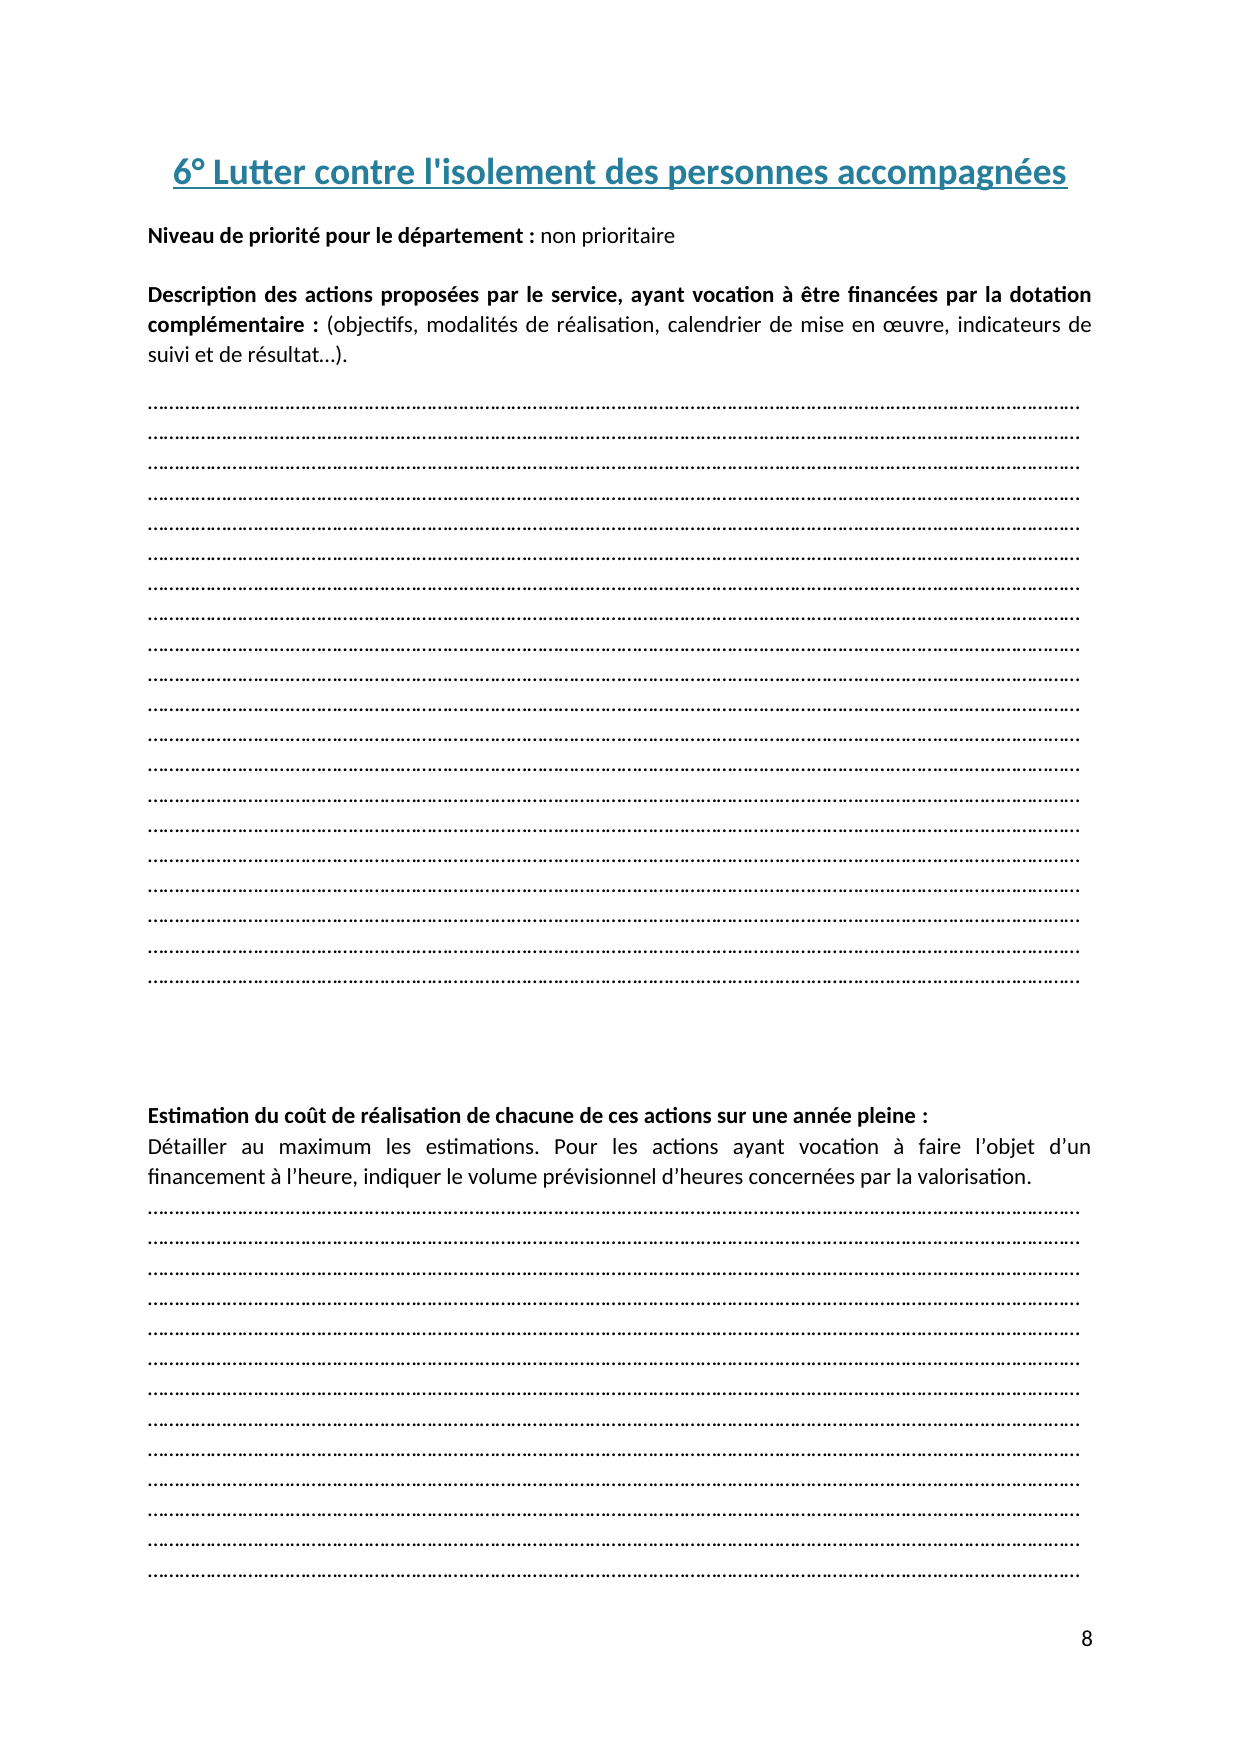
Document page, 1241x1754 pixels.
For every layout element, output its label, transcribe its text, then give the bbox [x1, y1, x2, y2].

text Estimation du coût de réalisation de chacune de ces actions sur une année pleine : [148, 1102, 1093, 1129]
text Détailler au maximum les estimations. Pour les actions ayant vocation à faire l’objet d’un financement à l’heure, indiquer le volume prévisionnel d’heures concernées par la valorisation. [148, 1132, 1093, 1190]
text 6° Lutter contre l'isolement des personnes accompagnées [148, 148, 1093, 193]
text …………………………………………………………………………………………………………………………………………………………………………………………………………………………………………………………………………………………………………………………………………………………………………………………………………………………………………………………………………………………………………………………………………………………………………………………………………………………………………………………………………………………………………………………………………………………………………………………………………………………………………………………………………………………………………………………………………………………………………………………………………………………………………………………………………………………………………………………………………………………………………………………………………………………………………………………………………………………………………………………………………………………………………………………………………………………………………………………………………………………………………………………………………………………………………………………………………………………………………………………………………………………………………………………………………………………………………………………………………………………………………………………………………………………………………………………………………………………………………………………………………………………………………………………………………………………………………………………… [148, 1192, 1093, 1583]
text Description des actions proposées par le service, ayant vocation à être financées par la dotation complémentaire : (objectifs, modalités de réalisation, calendrier de mise en œuvre, indicateurs de suivi et de résultat…). [148, 280, 1093, 368]
text Niveau de priorité pour le département : non prioritaire [148, 221, 1093, 249]
text ………………………………………………………………………………………………………………………………………………………………………………………………………………………………………………………………………………………………………………………………………………………………………………………………………………………………………………………………………………………………………………………………………………………………………………………………………………………………………………………………………………………………………………………………………………………………………………………………………………………………………………………………………………………………………………………………………………………………………………………………………………………………………………………………………………………………………………………………………………………………………………………………………………………………………………………………………………………………………………………………………………………………………………………………………………………………………………………………………………………………………………………………………………………………………………………………………………………………………………………………………………………………………………………………………………………………………………………………………………………………………………………………………………………………………………………………………………………………………………………………………………………………………………………………………………………………………………………………………………………………………………………………………………………………………………………………………………………………………………………………………………………………………………………………………………………………………………………………………………………………………………………………………………………………………………………………………………………………………………………………………………………………………………………………………………………………………………………………………………………………………………………………………………………………………………………………………………………………………………………………………………………………………………………………………………………………………………………………………………………………………………………………………………………………………………………………………… [148, 387, 1093, 989]
